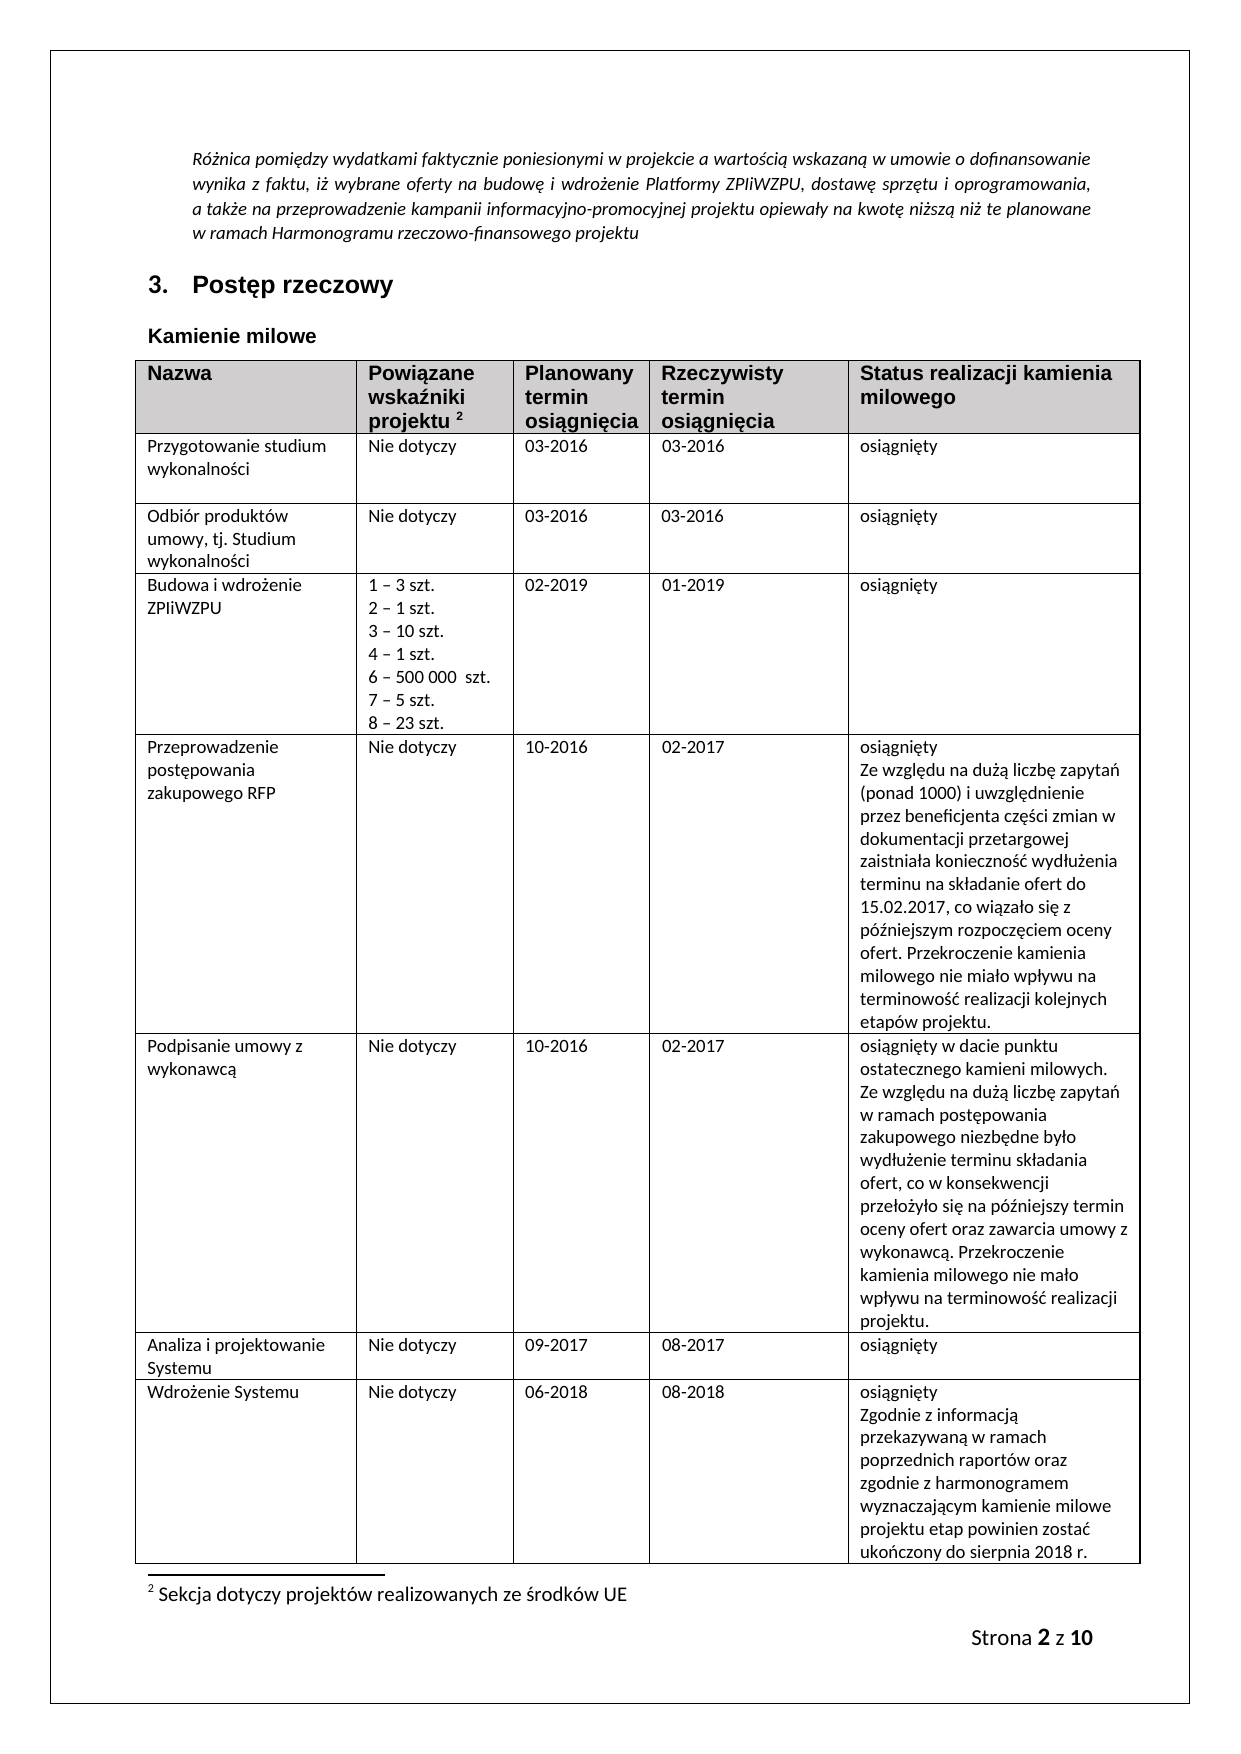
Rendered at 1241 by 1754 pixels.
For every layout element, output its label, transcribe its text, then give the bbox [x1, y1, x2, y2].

table_cell Wdrożenie Systemu [136, 1380, 356, 1563]
table_cell 06-2018 [514, 1380, 649, 1563]
table_cell osiągnięty [849, 1333, 1139, 1379]
table_header Powiązane wskaźniki projektu [357, 361, 513, 433]
subtitle Postęp rzeczowy [148, 267, 1093, 300]
table_cell 03-2016 [514, 504, 649, 572]
table_cell 02-2019 [514, 574, 649, 734]
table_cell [849, 1380, 1139, 1563]
table_cell 1 – 3 szt. 2 – 1 szt. 3 – 10 szt. 4 – 1 szt. 6 – 500 000 szt. 7 – 5 szt. 8 – 23 szt. [357, 574, 513, 734]
table_cell Analiza i projektowanie Systemu [136, 1333, 356, 1379]
table_cell Przygotowanie studium wykonalności [136, 434, 356, 503]
table_cell Budowa i wdrożenie ZPIiWZPU [136, 574, 356, 734]
table_cell 10-2016 [514, 735, 649, 1033]
table_header Nazwa [136, 361, 356, 433]
table_cell 08-2017 [650, 1333, 848, 1379]
table_cell 10-2016 [514, 1034, 649, 1332]
table_cell Nie dotyczy [357, 1380, 513, 1563]
table_cell osiągnięty [849, 504, 1139, 572]
table_cell Nie dotyczy [357, 1034, 513, 1332]
table_header Planowany termin osiągnięcia [514, 361, 649, 433]
table_cell Nie dotyczy [357, 434, 513, 503]
table_cell Odbiór produktów umowy, tj. Studium wykonalności [136, 504, 356, 572]
table_cell Nie dotyczy [357, 504, 513, 572]
table_cell Podpisanie umowy z wykonawcą [136, 1034, 356, 1332]
table_cell Nie dotyczy [357, 735, 513, 1033]
subtitle Różnica pomiędzy wydatkami faktycznie poniesionymi w projekcie a wartością wskazaną w umowie o dofinansowanie wynika z faktu, iż wybrane oferty na budowę i wdrożenie Platformy ZPIiWZPU, dostawę sprzętu i oprogramowania, a także na przeprowadzenie kampanii informacyjno-promocyjnej projektu opiewały na kwotę niższą niż te planowane w ramach Harmonogramu rzeczowo-finansowego projektu [192, 147, 1093, 244]
table_cell osiągnięty Ze względu na dużą liczbę zapytań (ponad 1000) i uwzględnienie przez beneficjenta części zmian w dokumentacji przetargowej zaistniała konieczność wydłużenia terminu na składanie ofert do 15.02.2017, co wiązało się z późniejszym rozpoczęciem oceny ofert. Przekroczenie kamienia milowego nie miało wpływu na terminowość realizacji kolejnych etapów projektu. [849, 735, 1139, 1033]
table_cell 09-2017 [514, 1333, 649, 1379]
text Kamienie milowe [148, 323, 1093, 347]
table_cell Nie dotyczy [357, 1333, 513, 1379]
table_cell osiągnięty w dacie punktu ostatecznego kamieni milowych. Ze względu na dużą liczbę zapytań w ramach postępowania zakupowego niezbędne było wydłużenie terminu składania ofert, co w konsekwencji przełożyło się na późniejszy termin oceny ofert oraz zawarcia umowy z wykonawcą. Przekroczenie kamienia milowego nie mało wpływu na terminowość realizacji projektu. [849, 1034, 1139, 1332]
table_cell 02-2017 [650, 1034, 848, 1332]
table_cell 03-2016 [650, 434, 848, 503]
table_cell 08-2018 [650, 1380, 848, 1563]
table_cell 01-2019 [650, 574, 848, 734]
table_header Status realizacji kamienia milowego [849, 361, 1139, 433]
table_cell osiągnięty [849, 574, 1139, 734]
table_cell 03-2016 [514, 434, 649, 503]
table_cell 03-2016 [650, 504, 848, 572]
table_cell osiągnięty [849, 434, 1139, 503]
table_header Rzeczywisty termin osiągnięcia [650, 361, 848, 433]
table_cell Przeprowadzenie postępowania zakupowego RFP [136, 735, 356, 1033]
table_cell 02-2017 [650, 735, 848, 1033]
